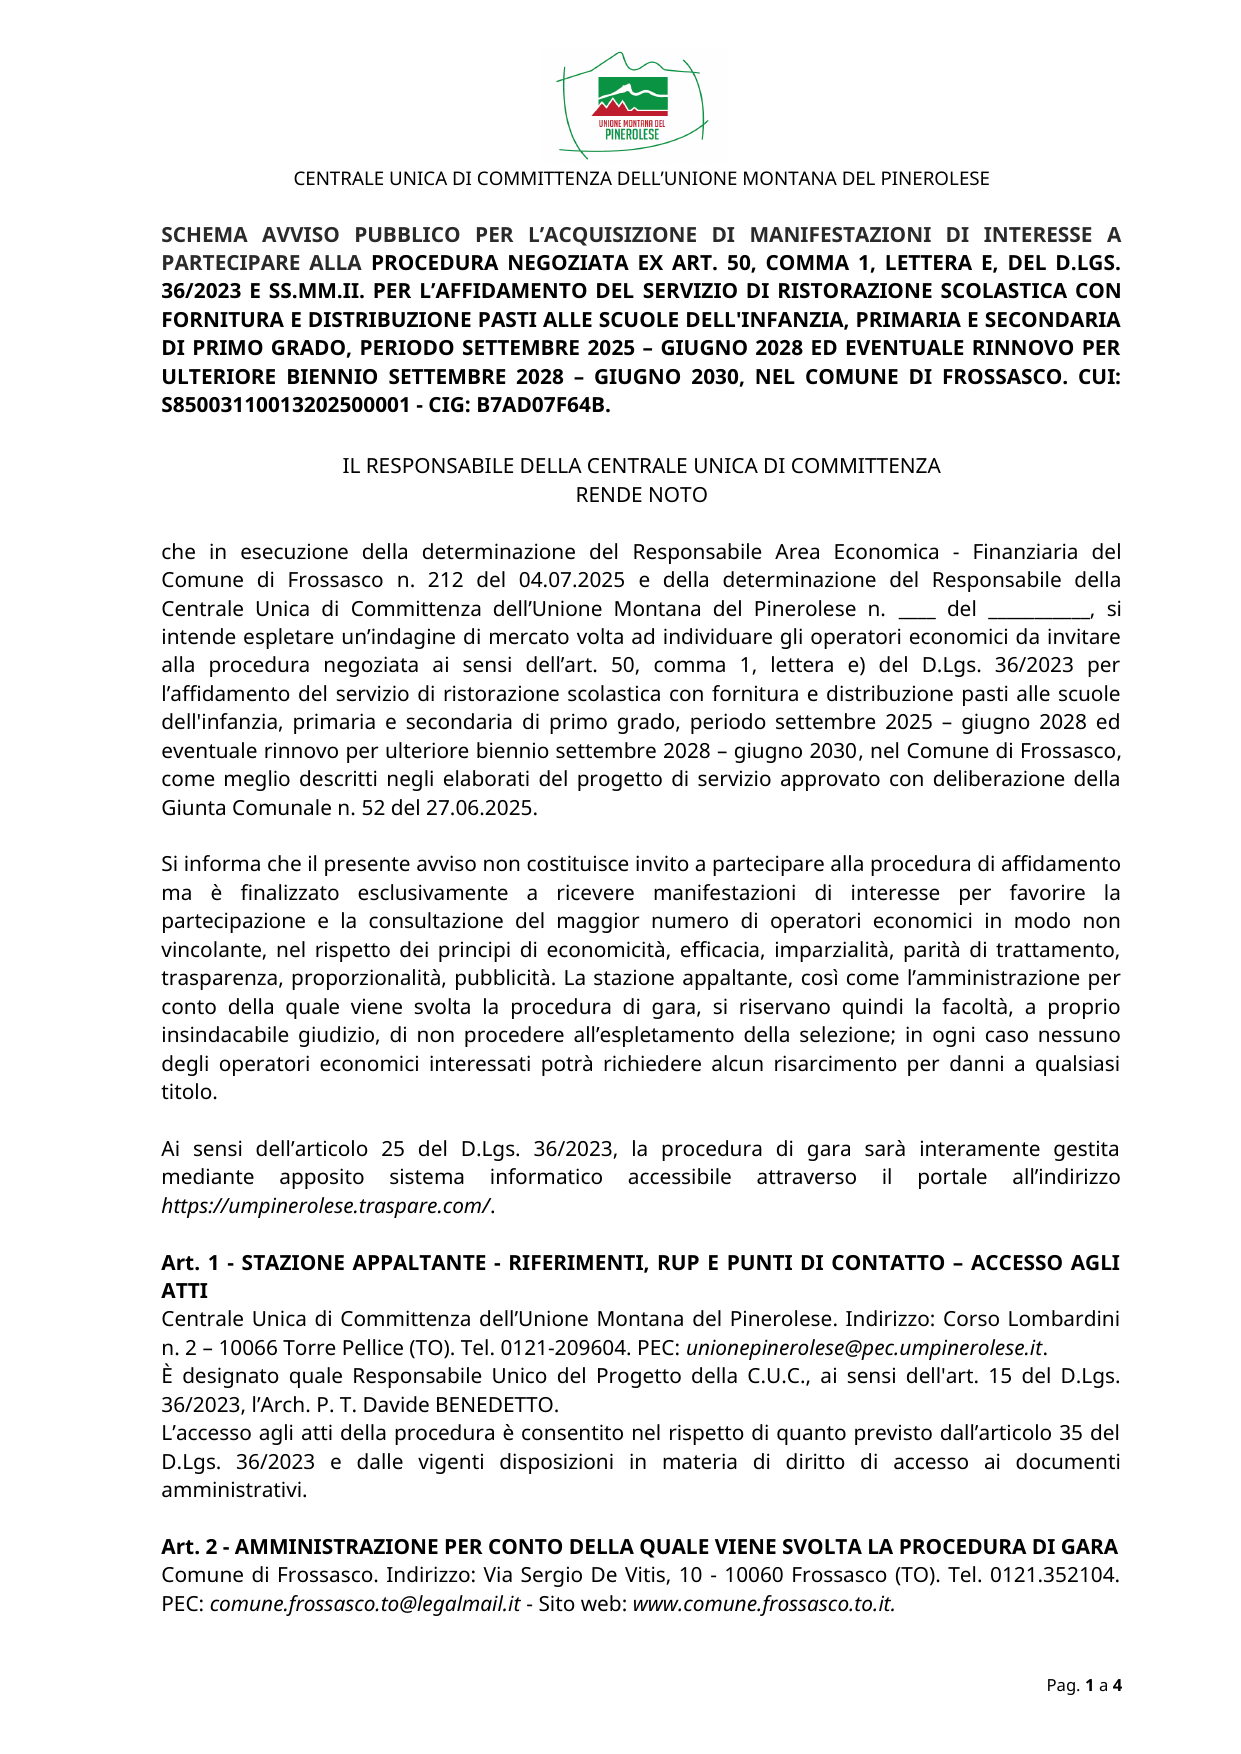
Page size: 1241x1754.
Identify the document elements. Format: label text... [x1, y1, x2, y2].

text Centrale Unica di Committenza dell’Unione Montana del Pinerolese. Indirizzo: Corso Lombardini n. 2 – 10066 Torre Pellice (TO). Tel. 0121-209604. PEC: unionepinerolese@pec.umpinerolese.it. [161, 1304, 1122, 1361]
text L’accesso agli atti della procedura è consentito nel rispetto di quanto previsto dall’articolo 35 del D.Lgs. 36/2023 e dalle vigenti disposizioni in materia di diritto di accesso ai documenti amministrativi. [161, 1418, 1122, 1504]
text RENDE NOTO [161, 480, 1122, 508]
text Art. 2 - AMMINISTRAZIONE PER CONTO DELLA QUALE VIENE SVOLTA LA PROCEDURA DI GARA [161, 1532, 1122, 1561]
text Si informa che il presente avviso non costituisce invito a partecipare alla procedura di affidamento ma è finalizzato esclusivamente a ricevere manifestazioni di interesse per favorire la partecipazione e la consultazione del maggior numero di operatori economici in modo non vincolante, nel rispetto dei principi di economicità, efficacia, imparzialità, parità di trattamento, trasparenza, proporzionalità, pubblicità. La stazione appaltante, così come l’amministrazione per conto della quale viene svolta la procedura di gara, si riservano quindi la facoltà, a proprio insindacabile giudizio, di non procedere all’espletamento della selezione; in ogni caso nessuno degli operatori economici interessati potrà richiedere alcun risarcimento per danni a qualsiasi titolo. [161, 849, 1122, 1106]
text IL RESPONSABILE DELLA CENTRALE UNICA DI COMMITTENZA [161, 451, 1122, 480]
text Art. 1 - STAZIONE APPALTANTE - RIFERIMENTI, RUP E PUNTI DI CONTATTO – ACCESSO AGLI ATTI [161, 1248, 1122, 1304]
text Ai sensi dell’articolo 25 del D.Lgs. 36/2023, la procedura di gara sarà interamente gestita mediante apposito sistema informatico accessibile attraverso il portale all’indirizzo https://umpinerolese.traspare.com/. [161, 1134, 1122, 1219]
text È designato quale Responsabile Unico del Progetto della C.U.C., ai sensi dell'art. 15 del D.Lgs. 36/2023, l’Arch. P. T. Davide BENEDETTO. [161, 1361, 1122, 1418]
text Comune di Frossasco. Indirizzo: Via Sergio De Vitis, 10 - 10060 Frossasco (TO). Tel. 0121.352104. PEC: comune.frossasco.to@legalmail.it - Sito web: www.comune.frossasco.to.it. [161, 1561, 1122, 1617]
text che in esecuzione della determinazione del Responsabile Area Economica - Finanziaria del Comune di Frossasco n. 212 del 04.07.2025 e della determinazione del Responsabile della Centrale Unica di Committenza dell’Unione Montana del Pinerolese n. ____ del ___________, si intende espletare un’indagine di mercato volta ad individuare gli operatori economici da invitare alla procedura negoziata ai sensi dell’art. 50, comma 1, lettera e) del D.Lgs. 36/2023 per l’affidamento del servizio di ristorazione scolastica con fornitura e distribuzione pasti alle scuole dell'infanzia, primaria e secondaria di primo grado, periodo settembre 2025 – giugno 2028 ed eventuale rinnovo per ulteriore biennio settembre 2028 – giugno 2030, nel Comune di Frossasco, come meglio descritti negli elaborati del progetto di servizio approvato con deliberazione della Giunta Comunale n. 52 del 27.06.2025. [161, 537, 1122, 821]
text SCHEMA AVVISO PUBBLICO PER L’ACQUISIZIONE DI MANIFESTAZIONI DI INTERESSE A PARTECIPARE ALLA PROCEDURA NEGOZIATA EX ART. 50, COMMA 1, LETTERA E, DEL D.LGS. 36/2023 E SS.MM.II. PER L’AFFIDAMENTO DEL SERVIZIO DI RISTORAZIONE SCOLASTICA CON FORNITURA E DISTRIBUZIONE PASTI ALLE SCUOLE DELL'INFANZIA, PRIMARIA E SECONDARIA DI PRIMO GRADO, PERIODO SETTEMBRE 2025 – GIUGNO 2028 ED EVENTUALE RINNOVO PER ULTERIORE BIENNIO SETTEMBRE 2028 – GIUGNO 2030, NEL COMUNE DI FROSSASCO. CUI: S85003110013202500001 - CIG: B7AD07F64B. [161, 220, 1122, 419]
